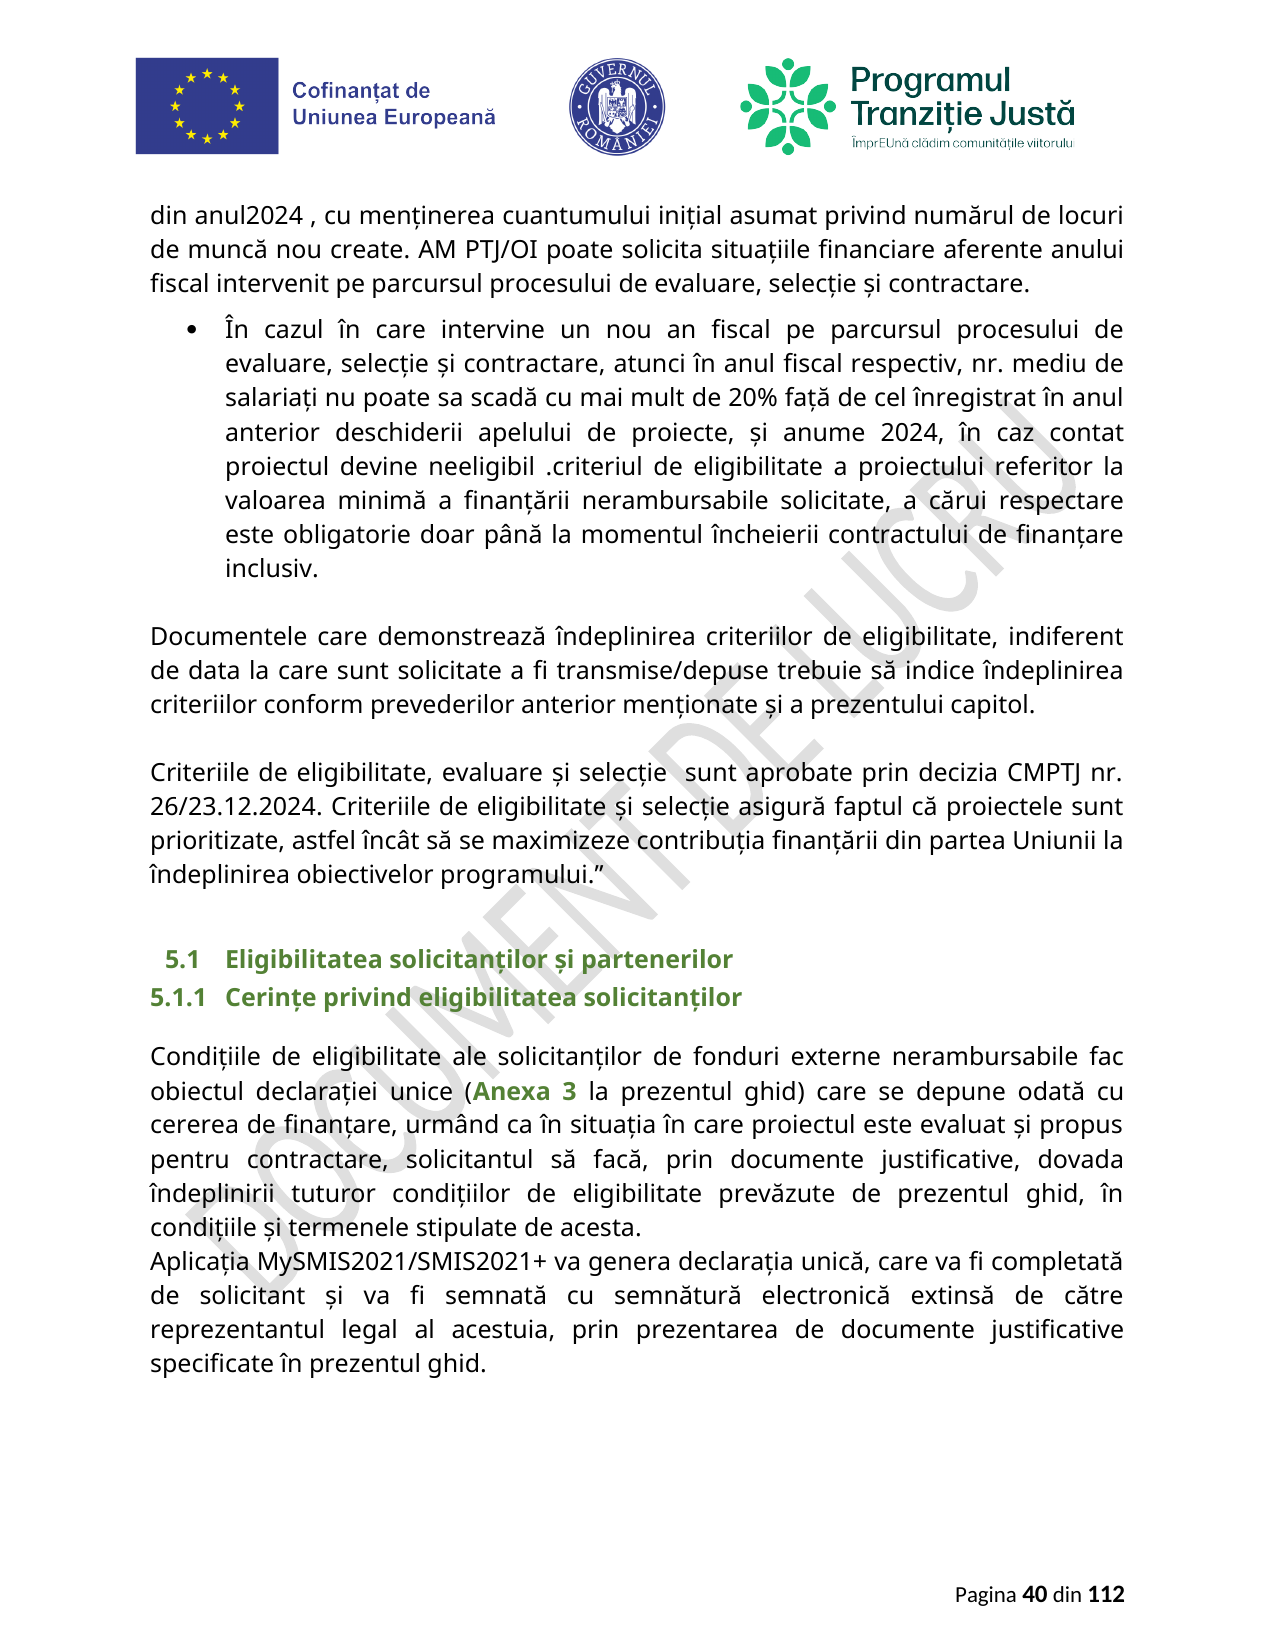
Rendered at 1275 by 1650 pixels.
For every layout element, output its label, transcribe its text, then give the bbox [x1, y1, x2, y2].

subtitle Eligibilitatea solicitanților și partenerilor [165, 942, 1125, 976]
subtitle Cerințe privind eligibilitatea solicitanților [150, 980, 1125, 1014]
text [150, 197, 1125, 299]
text Condițiile de eligibilitate ale solicitanților de fonduri externe nerambursabile fac obiectul declarației unice (Anexa 3 la prezentul ghid) care se depune odată cu cererea de finanțare, urmând ca în situația în care proiectul este evaluat și propus pentru contractare, solicitantul să facă, prin documente justificative, dovada îndeplinirii tuturor condițiilor de eligibilitate prevăzute de prezentul ghid, în condițiile și termenele stipulate de acesta. [150, 1039, 1125, 1243]
text Aplicația MySMIS2021/SMIS2021+ va genera declarația unică, care va fi completată de solicitant și va fi semnată cu semnătură electronică extinsă de către reprezentantul legal al acestuia, prin prezentarea de documente justificative specificate în prezentul ghid. [150, 1243, 1125, 1380]
text Criteriile de eligibilitate, evaluare și selecție sunt aprobate prin decizia CMPTJ nr. 26/23.12.2024. Criteriile de eligibilitate și selecție asigură faptul că proiectele sunt prioritizate, astfel încât să se maximizeze contribuția finanțării din partea Uniunii la îndeplinirea obiectivelor programului.” [150, 755, 1125, 891]
list În cazul în care intervine un nou an fiscal pe parcursul procesului de evaluare, selecție și contractare, atunci în anul fiscal respectiv, nr. mediu de salariați nu poate sa scadă cu mai mult de 20% față de cel înregistrat în anul anterior deschiderii apelului de proiecte, și anume 2024, în caz contat proiectul devine neeligibil .criteriul de eligibilitate a proiectului referitor la valoarea minimă a finanțării nerambursabile solicitate, a cărui respectare este obligatorie doar până la momentul încheierii contractului de finanțare inclusiv. [187, 312, 1125, 584]
text Documentele care demonstrează îndeplinirea criteriilor de eligibilitate, indiferent de data la care sunt solicitate a fi transmise/depuse trebuie să indice îndeplinirea criteriilor conform prevederilor anterior menționate și a prezentului capitol. [150, 618, 1125, 721]
